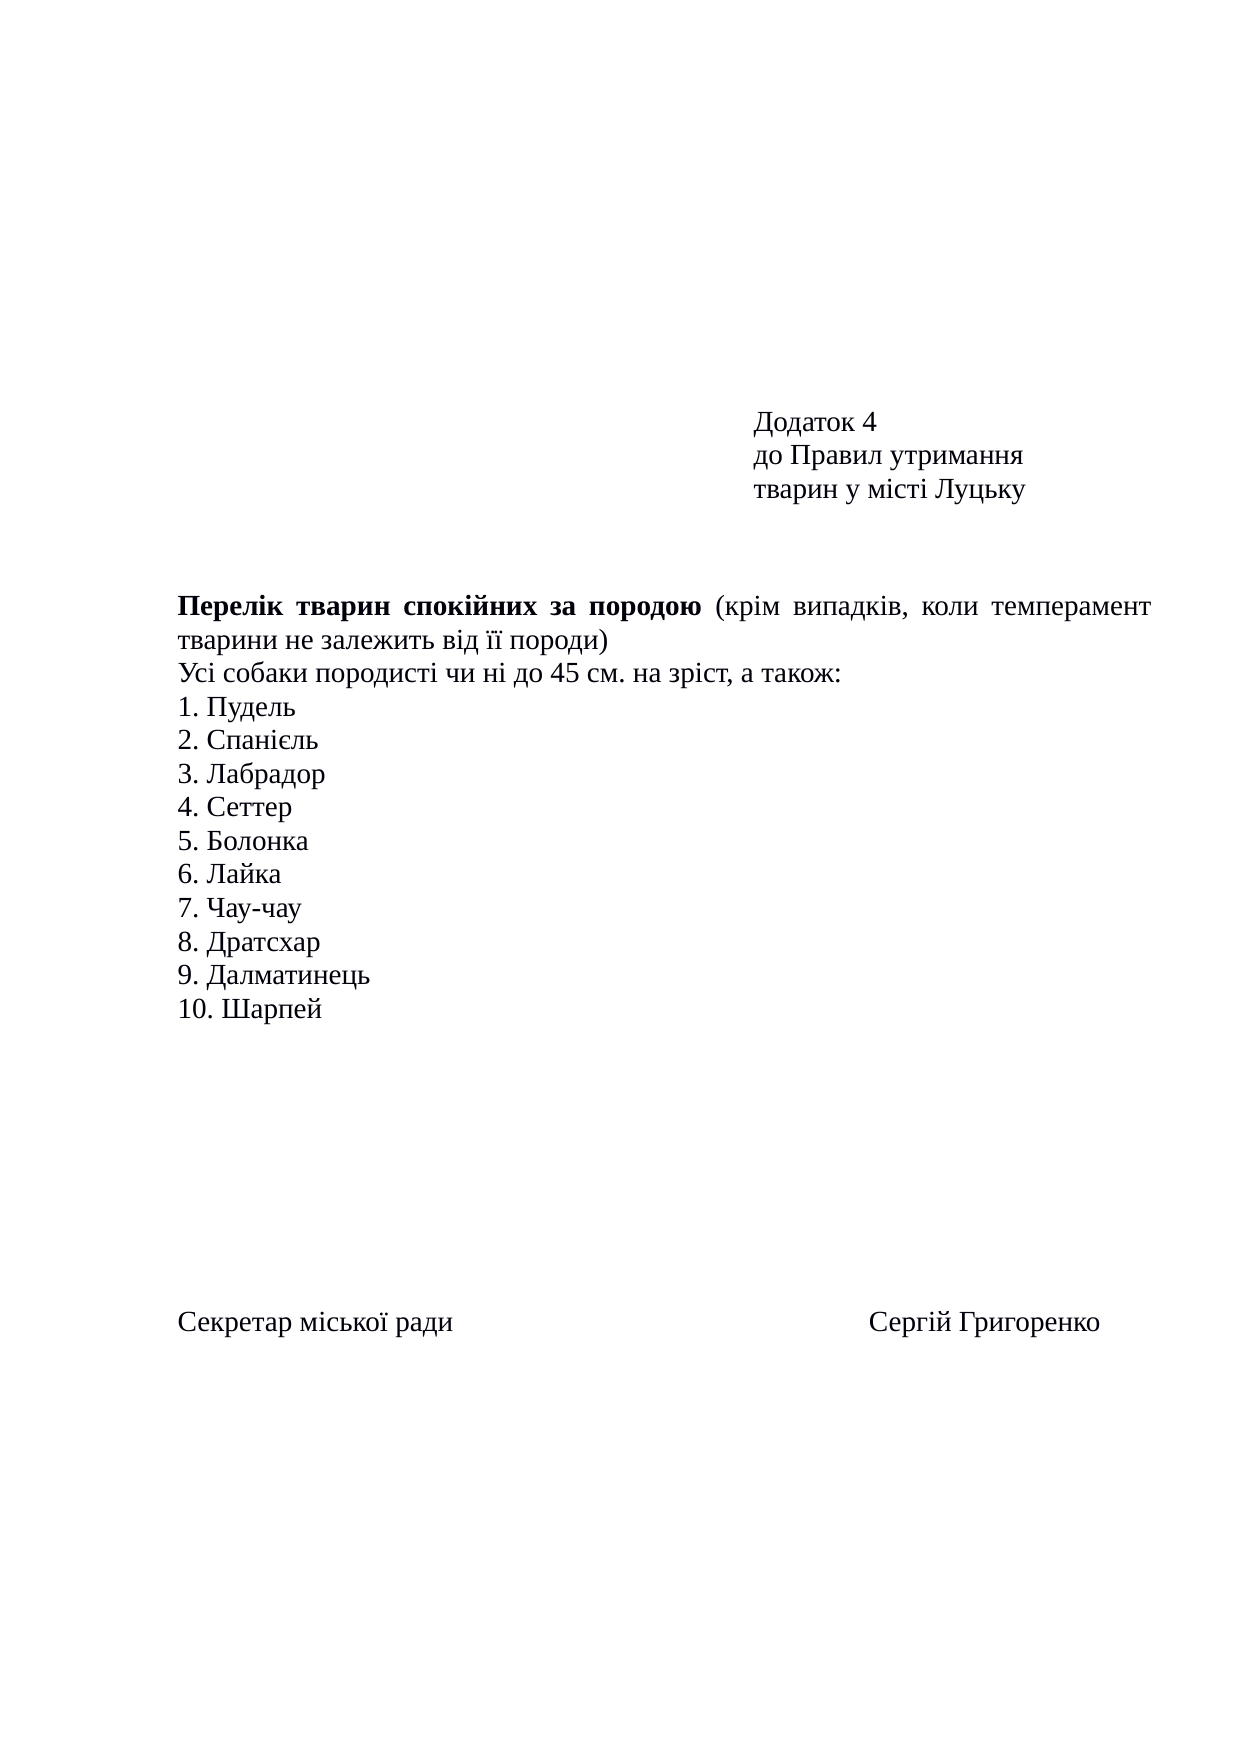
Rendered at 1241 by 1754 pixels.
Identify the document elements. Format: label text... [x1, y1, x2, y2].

text Секретар міської ради Сергій Григоренко [177, 1304, 1152, 1338]
text 8. Дратсхар [177, 924, 1152, 957]
text 3. Лабрадор [177, 756, 1152, 789]
text до Правил утримання [177, 437, 1152, 471]
text 5. Болонка [177, 823, 1152, 857]
text тварин у місті Луцьку [177, 471, 1152, 504]
text 6. Лайка [177, 857, 1152, 890]
text 1. Пудель [177, 689, 1152, 722]
text 7. Чау-чау [177, 890, 1152, 924]
text 9. Далматинець [177, 957, 1152, 991]
text Перелік тварин спокійних за породою (крім випадків, коли темперамент тварини не залежить від її породи) [177, 588, 1152, 655]
text 10. Шарпей [177, 991, 1152, 1024]
text 4. Сеттер [177, 789, 1152, 823]
text Додаток 4 [177, 404, 1152, 437]
text Усі собаки породисті чи ні до 45 см. на зріст, а також: [177, 655, 1152, 689]
text 2. Спанієль [177, 722, 1152, 756]
